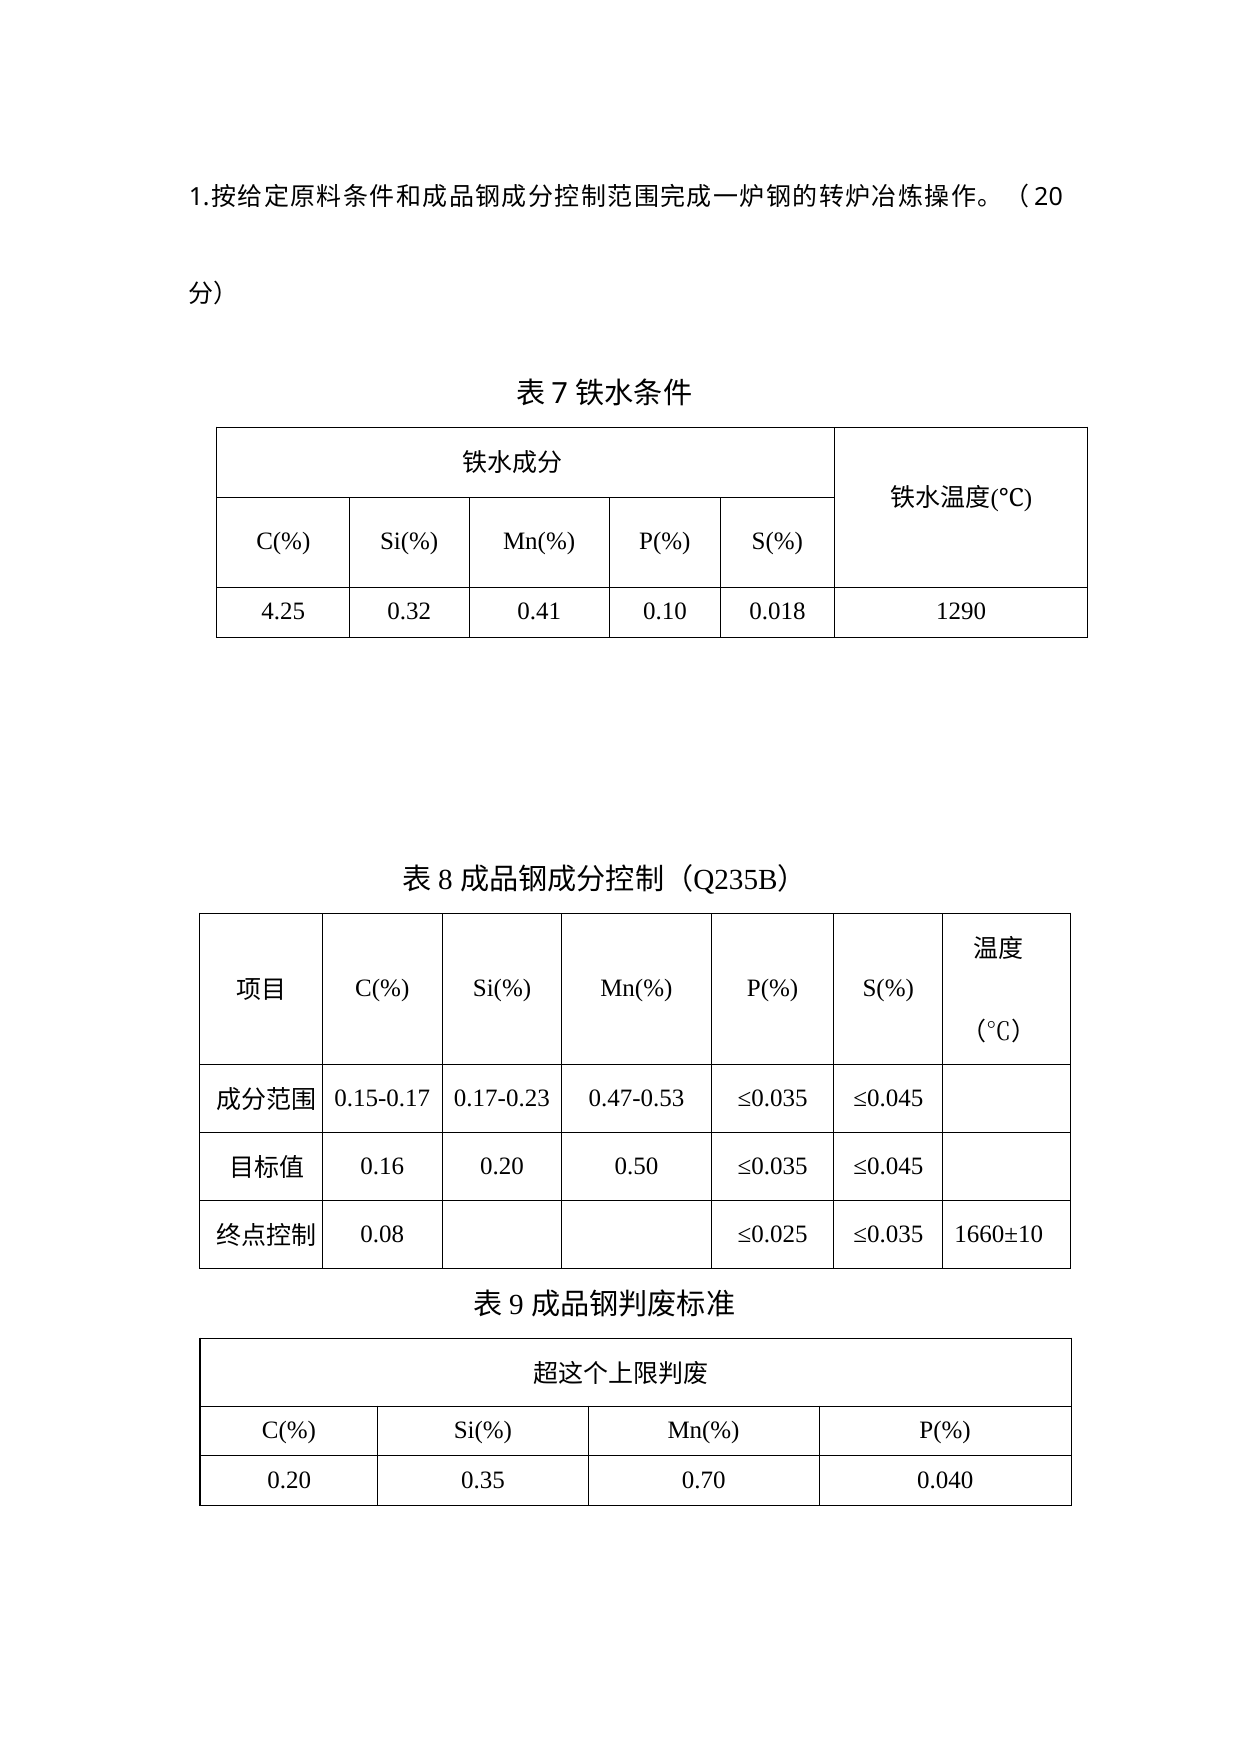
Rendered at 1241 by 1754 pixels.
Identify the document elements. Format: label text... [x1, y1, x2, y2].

table_header [721, 428, 834, 497]
table_header [609, 428, 721, 497]
table_cell S(%) [721, 498, 834, 587]
table_cell 0.17-0.23 [443, 1065, 561, 1132]
table_cell ≤0.035 [712, 1065, 833, 1132]
table_cell 0.70 [589, 1456, 819, 1505]
table_cell ≤0.025 [712, 1201, 833, 1268]
table_cell 0.35 [378, 1456, 588, 1505]
table_cell 0.018 [721, 588, 834, 637]
table_cell C(%) [201, 1407, 377, 1455]
table_cell [835, 532, 1087, 587]
table_cell [943, 1133, 1070, 1200]
table_cell 4.25 [217, 588, 349, 637]
table_header S(%) [834, 914, 942, 1064]
table_cell 成分范围 [200, 1065, 322, 1132]
table_cell 0.16 [323, 1133, 442, 1200]
table_cell 0.47-0.53 [562, 1065, 711, 1132]
table_cell 0.50 [562, 1133, 711, 1200]
table_header P(%) [712, 914, 833, 1064]
table_cell [443, 1201, 561, 1268]
table_header [820, 1339, 1071, 1406]
table_cell 目标值 [200, 1133, 322, 1200]
table_cell 0.10 [610, 588, 720, 637]
text 表 8 成品钢成分控制（Q235B） [214, 774, 994, 909]
table_header 温度 （℃） [943, 914, 1070, 1064]
table_cell ≤0.045 [834, 1065, 942, 1132]
table_cell C(%) [217, 498, 349, 587]
table_cell Si(%) [350, 498, 469, 587]
table_cell Mn(%) [589, 1407, 819, 1455]
table_header 铁水成分 [350, 428, 609, 497]
table_cell 0.15-0.17 [323, 1065, 442, 1132]
table_cell ≤0.035 [712, 1133, 833, 1200]
table_cell ≤0.035 [834, 1201, 942, 1268]
table_header 项目 [200, 914, 322, 1064]
table_cell 0.20 [201, 1456, 377, 1505]
text 表7 铁水条件 [214, 358, 994, 423]
table_cell ≤0.045 [834, 1133, 942, 1200]
table_cell Si(%) [378, 1407, 588, 1455]
table_header Mn(%) [562, 914, 711, 1064]
text 1.按给定原料条件和成品钢成分控制范围完成一炉钢的转炉冶炼操作。（20 分） [188, 162, 1062, 324]
table_cell P(%) [610, 498, 720, 587]
table_cell 0.20 [443, 1133, 561, 1200]
table_cell P(%) [820, 1407, 1071, 1455]
table_cell 0.32 [350, 588, 469, 637]
table_header [217, 428, 349, 497]
table_header [201, 1339, 378, 1406]
table_header 超这个上限判废 [378, 1339, 820, 1406]
text 表 9 成品钢判废标准 [214, 1269, 994, 1334]
table_cell 0.08 [323, 1201, 442, 1268]
table_header C(%) [323, 914, 442, 1064]
table_cell 1290 [835, 588, 1087, 637]
table_cell [562, 1201, 711, 1268]
table_cell 0.040 [820, 1456, 1071, 1505]
table_cell 终点控制 [200, 1201, 322, 1268]
table_cell 0.41 [470, 588, 609, 637]
table_cell [943, 1065, 1070, 1132]
table_header Si(%) [443, 914, 561, 1064]
table_cell Mn(%) [470, 498, 609, 587]
table_header 铁水温度(℃) [835, 428, 1087, 532]
table_cell 1660±10 [943, 1201, 1070, 1268]
